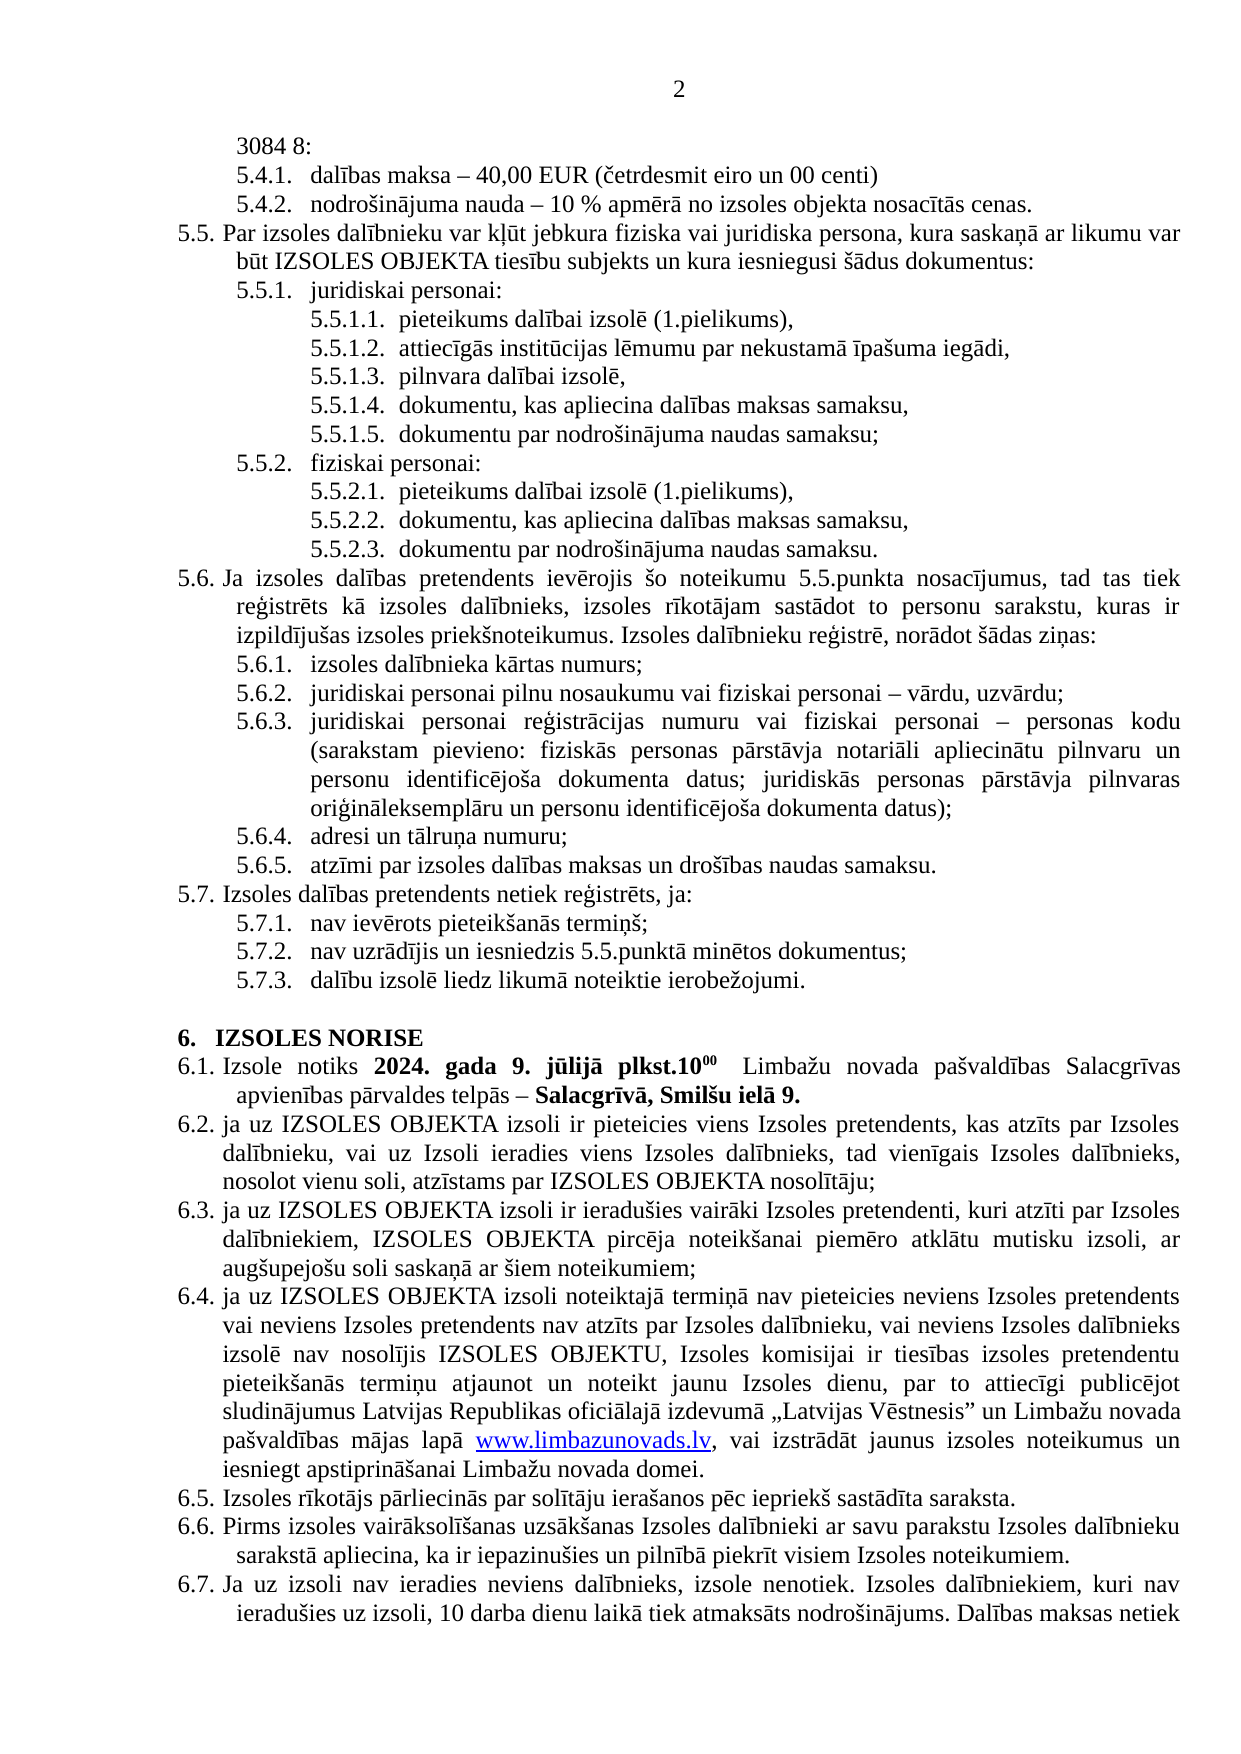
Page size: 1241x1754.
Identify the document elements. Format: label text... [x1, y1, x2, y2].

list attiecīgās institūcijas lēmumu par nekustamā īpašuma iegādi, [310, 333, 1181, 361]
list IZSOLES NORISE [177, 1023, 1181, 1051]
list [177, 131, 1181, 160]
list Izsoles dalības pretendents netiek reģistrēts, ja: [177, 879, 1181, 908]
list nodrošinājuma nauda – 10 % apmērā no izsoles objekta nosacītās cenas. [236, 189, 1181, 218]
list dalību izsolē liedz likumā noteiktie ierobežojumi. [236, 965, 1181, 994]
list nav ievērots pieteikšanās termiņš; [236, 908, 1181, 936]
list pieteikums dalībai izsolē (1.pielikums), [310, 304, 1181, 333]
list pieteikums dalībai izsolē (1.pielikums), [310, 476, 1181, 505]
list fiziskai personai: [236, 448, 1181, 476]
list nav uzrādījis un iesniedzis 5.5.punktā minētos dokumentus; [236, 936, 1181, 965]
list dokumentu, kas apliecina dalības maksas samaksu, [310, 390, 1181, 419]
list izsoles dalībnieka kārtas numurs; [236, 649, 1181, 678]
list ja uz IZSOLES OBJEKTA izsoli noteiktajā termiņā nav pieteicies neviens Izsoles pretendents vai neviens Izsoles pretendents nav atzīts par Izsoles dalībnieku, vai neviens Izsoles dalībnieks izsolē nav nosolījis IZSOLES OBJEKTU, Izsoles komisijai ir tiesības izsoles pretendentu pieteikšanās termiņu atjaunot un noteikt jaunu Izsoles dienu, par to attiecīgi publicējot sludinājumus Latvijas Republikas oficiālajā izdevumā „Latvijas Vēstnesis” un Limbažu novada pašvaldības mājas lapā www.limbazunovads.lv, vai izstrādāt jaunus izsoles noteikumus un iesniegt apstiprināšanai Limbažu novada domei. [177, 1281, 1181, 1483]
list ja uz IZSOLES OBJEKTA izsoli ir pieteicies viens Izsoles pretendents, kas atzīts par Izsoles dalībnieku, vai uz Izsoli ieradies viens Izsoles dalībnieks, tad vienīgais Izsoles dalībnieks, nosolot vienu soli, atzīstams par IZSOLES OBJEKTA nosolītāju; [177, 1109, 1181, 1195]
list Izsoles rīkotājs pārliecinās par solītāju ierašanos pēc iepriekš sastādīta saraksta. [177, 1483, 1181, 1511]
list Izsole notiks 2024. gada 9. jūlijā plkst.1000 Limbažu novada pašvaldības Salacgrīvas apvienības pārvaldes telpās – Salacgrīvā, Smilšu ielā 9. [177, 1051, 1181, 1109]
list Par izsoles dalībnieku var kļūt jebkura fiziska vai juridiska persona, kura saskaņā ar likumu var būt IZSOLES OBJEKTA tiesību subjekts un kura iesniegusi šādus dokumentus: [177, 218, 1181, 275]
list Pirms izsoles vairāksolīšanas uzsākšanas Izsoles dalībnieki ar savu parakstu Izsoles dalībnieku sarakstā apliecina, ka ir iepazinušies un pilnībā piekrīt visiem Izsoles noteikumiem. [177, 1511, 1181, 1569]
list dokumentu, kas apliecina dalības maksas samaksu, [310, 505, 1181, 534]
list adresi un tālruņa numuru; [236, 821, 1181, 850]
list juridiskai personai reģistrācijas numuru vai fiziskai personai – personas kodu (sarakstam pievieno: fiziskās personas pārstāvja notariāli apliecinātu pilnvaru un personu identificējoša dokumenta datus; juridiskās personas pārstāvja pilnvaras oriģināleksemplāru un personu identificējoša dokumenta datus); [236, 706, 1181, 821]
list juridiskai personai: [236, 275, 1181, 304]
list dokumentu par nodrošinājuma naudas samaksu. [310, 534, 1181, 563]
list pilnvara dalībai izsolē, [310, 361, 1181, 390]
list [177, 1569, 1181, 1626]
list dokumentu par nodrošinājuma naudas samaksu; [310, 419, 1181, 448]
list ja uz IZSOLES OBJEKTA izsoli ir ieradušies vairāki Izsoles pretendenti, kuri atzīti par Izsoles dalībniekiem, IZSOLES OBJEKTA pircēja noteikšanai piemēro atklātu mutisku izsoli, ar augšupejošu soli saskaņā ar šiem noteikumiem; [177, 1195, 1181, 1281]
list atzīmi par izsoles dalības maksas un drošības naudas samaksu. [236, 850, 1181, 879]
list Ja izsoles dalības pretendents ievērojis šo noteikumu 5.5.punkta nosacījumus, tad tas tiek reģistrēts kā izsoles dalībnieks, izsoles rīkotājam sastādot to personu sarakstu, kuras ir izpildījušas izsoles priekšnoteikumus. Izsoles dalībnieku reģistrē, norādot šādas ziņas: [177, 563, 1181, 649]
list juridiskai personai pilnu nosaukumu vai fiziskai personai – vārdu, uzvārdu; [236, 678, 1181, 706]
list dalības maksa – 40,00 EUR (četrdesmit eiro un 00 centi) [236, 160, 1181, 189]
